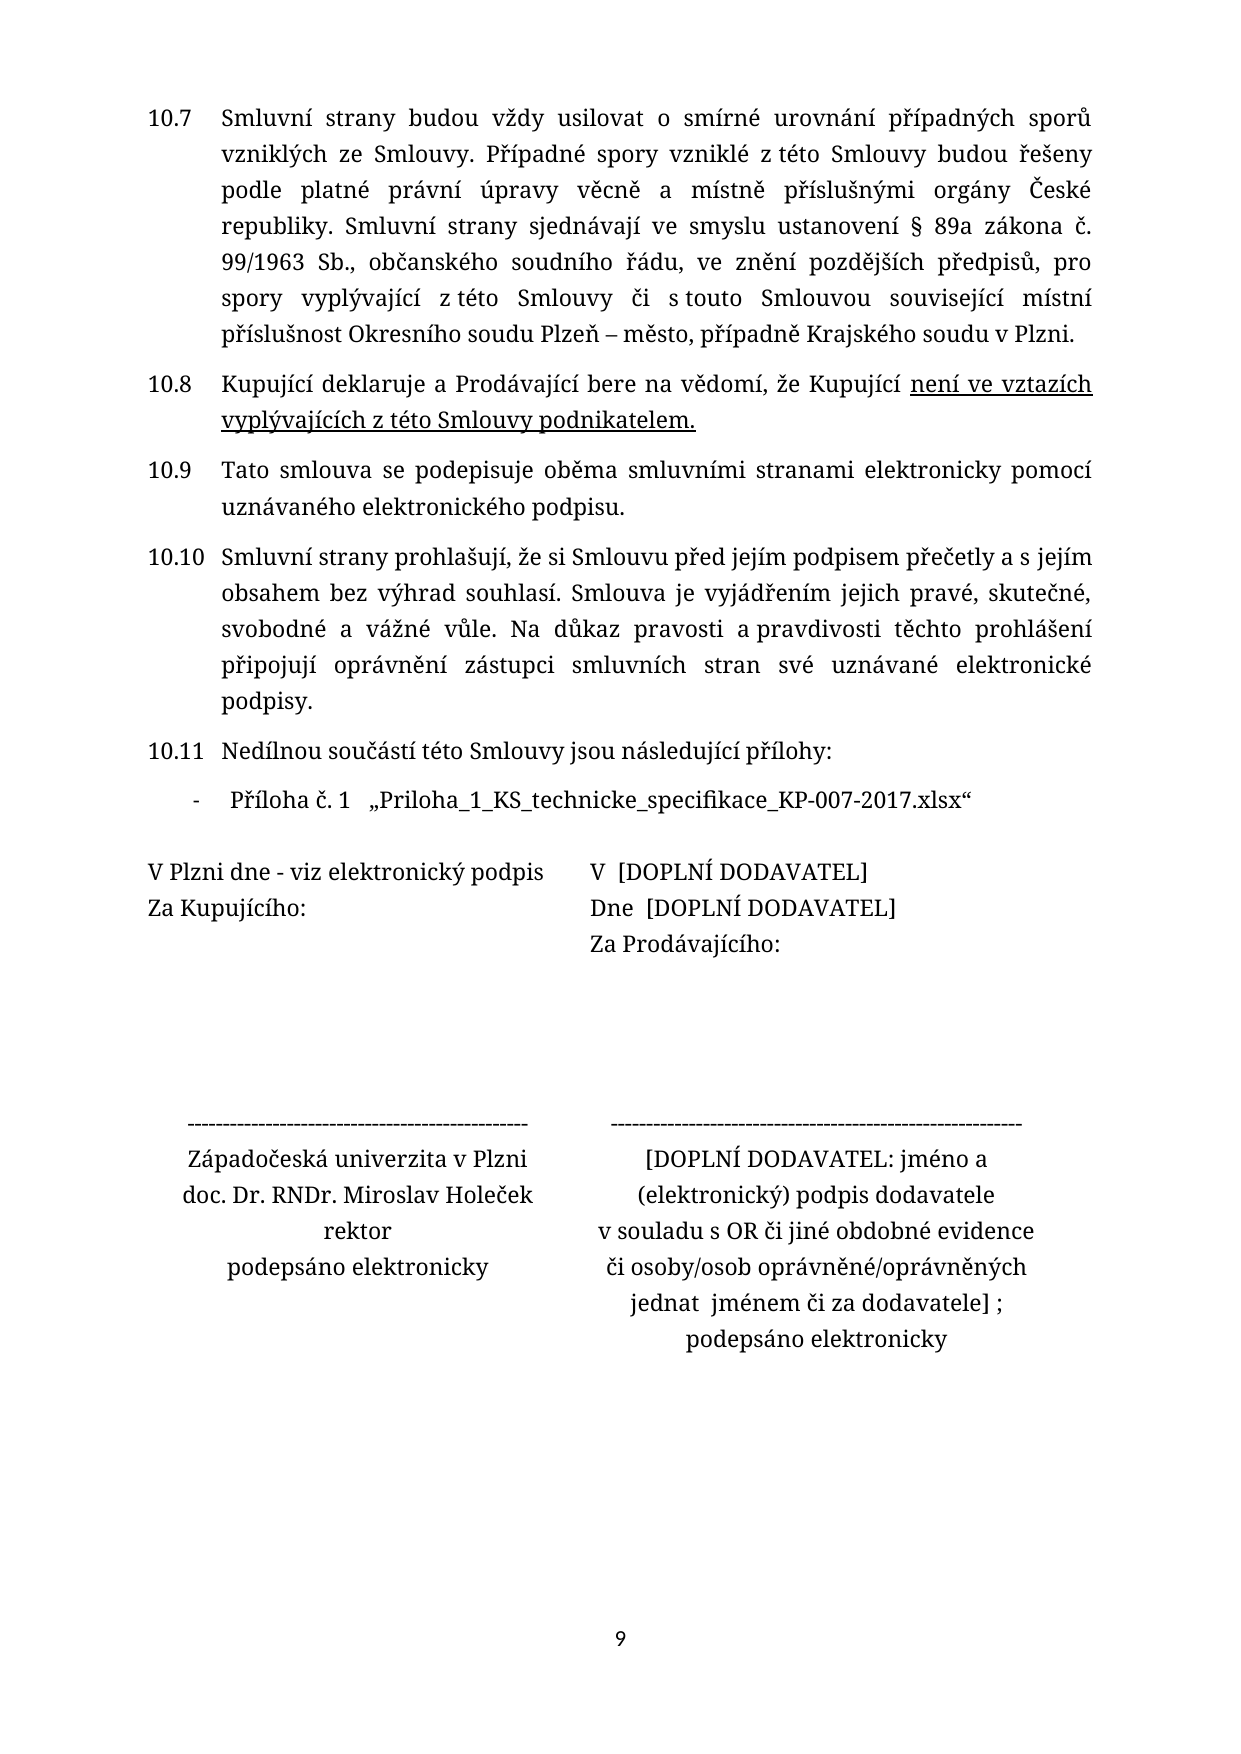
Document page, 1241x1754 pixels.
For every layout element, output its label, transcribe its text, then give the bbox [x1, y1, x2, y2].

table_header V Plzni dne - viz elektronický podpis Za Kupujícího: ------------------------------------------------ Západočeská univerzita v Plzni doc. Dr. RNDr. Miroslav Holeček rektor podepsáno elektronicky [136, 856, 579, 1358]
text 10.11 Nedílnou součástí této Smlouvy jsou následující přílohy: [148, 735, 1092, 766]
text 10.10 Smluvní strany prohlašují, že si Smlouvu před jejím podpisem přečetly a s jejím obsahem bez výhrad souhlasí. Smlouva je vyjádřením jejich pravé, skutečné, svobodné a vážné vůle. Na důkaz pravosti a pravdivosti těchto prohlášení připojují oprávnění zástupci smluvních stran své uznávané elektronické podpisy. [148, 541, 1092, 716]
text 10.8 Kupující deklaruje a Prodávající bere na vědomí, že Kupující není ve vztazích vyplývajících z této Smlouvy podnikatelem. [148, 368, 1092, 435]
text 10.7 Smluvní strany budou vždy usilovat o smírné urovnání případných sporů vzniklých ze Smlouvy. Případné spory vzniklé z této Smlouvy budou řešeny podle platné právní úpravy věcně a místně příslušnými orgány České republiky. Smluvní strany sjednávají ve smyslu ustanovení § 89a zákona č. 99/1963 Sb., občanského soudního řádu, ve znění pozdějších předpisů, pro spory vyplývající z této Smlouvy či s touto Smlouvou související místní příslušnost Okresního soudu Plzeň – město, případně Krajského soudu v Plzni. [148, 102, 1092, 349]
table_header V [DOPLNÍ DODAVATEL] Dne [DOPLNÍ DODAVATEL] Za Prodávajícího: ---------------------------------------------------------- [DOPLNÍ DODAVATEL: jméno a (elektronický) podpis dodavatele v souladu s OR či jiné obdobné evidence či osoby/osob oprávněné/oprávněných jednat jménem či za dodavatele] ; podepsáno elektronicky [579, 856, 1054, 1358]
text 10.9 Tato smlouva se podepisuje oběma smluvními stranami elektronicky pomocí uznávaného elektronického podpisu. [148, 454, 1092, 522]
list Příloha č. 1 „Priloha_1_KS_technicke_specifikace_KP-007-2017.xlsx“ [193, 784, 1092, 815]
